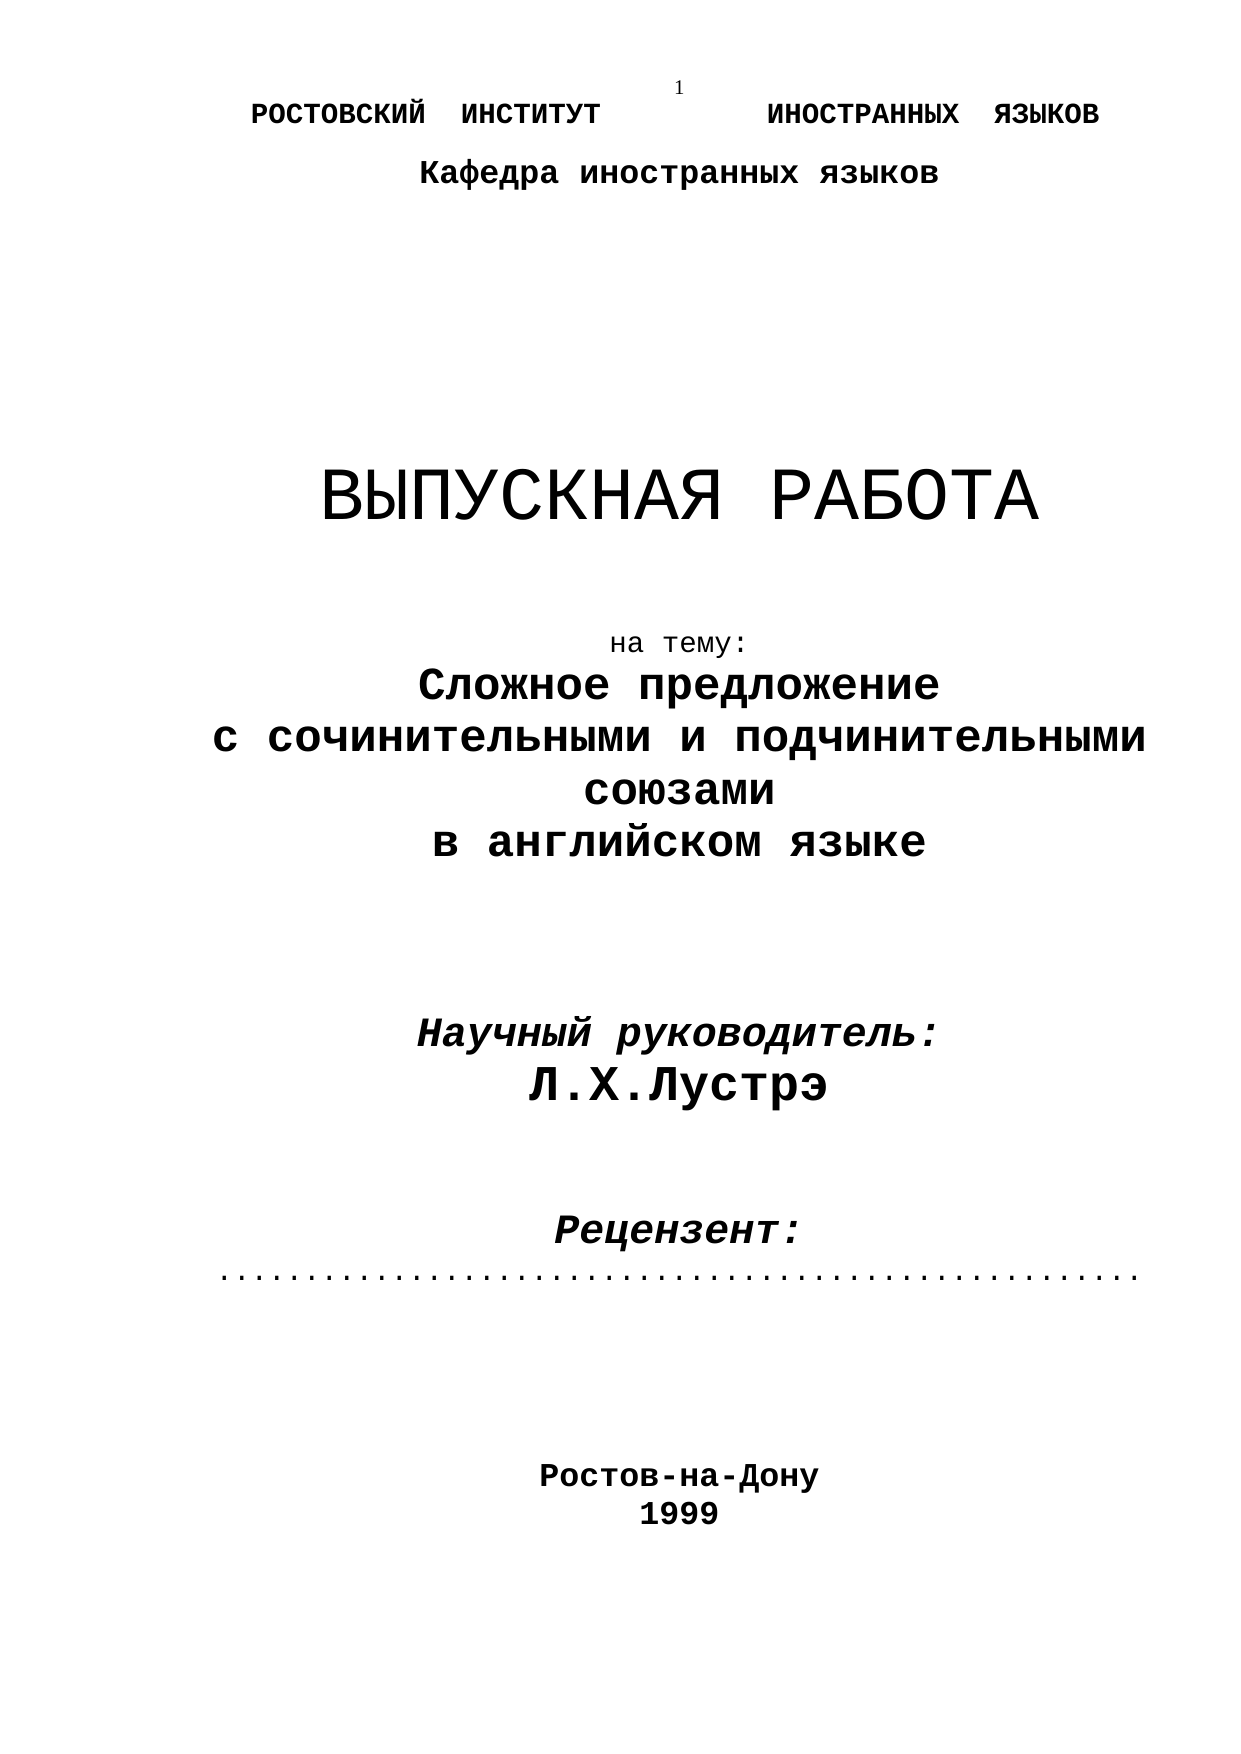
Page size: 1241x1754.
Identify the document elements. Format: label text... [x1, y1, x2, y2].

text в английском языке [177, 818, 1181, 871]
text Ростов-на-Дону [177, 1458, 1181, 1496]
text на тему: [177, 628, 1181, 661]
text Кафедра иностранных языков [177, 156, 1181, 193]
text ВЫПУСКНАЯ РАБОТА [177, 457, 1181, 542]
text ..................................................... [177, 1256, 1181, 1288]
text 1999 [177, 1496, 1181, 1534]
text РОСТОВСКИЙ ИНСТИТУТ ИНОСТРАННЫХ ЯЗЫКОВ [177, 99, 1181, 132]
text с сочинительными и подчинительными союзами [177, 713, 1181, 818]
text Рецензент: [177, 1209, 1181, 1256]
text Сложное предложение [177, 661, 1181, 713]
text Научный руководитель: [177, 1012, 1181, 1058]
text Л.Х.Лустрэ [177, 1058, 1181, 1115]
